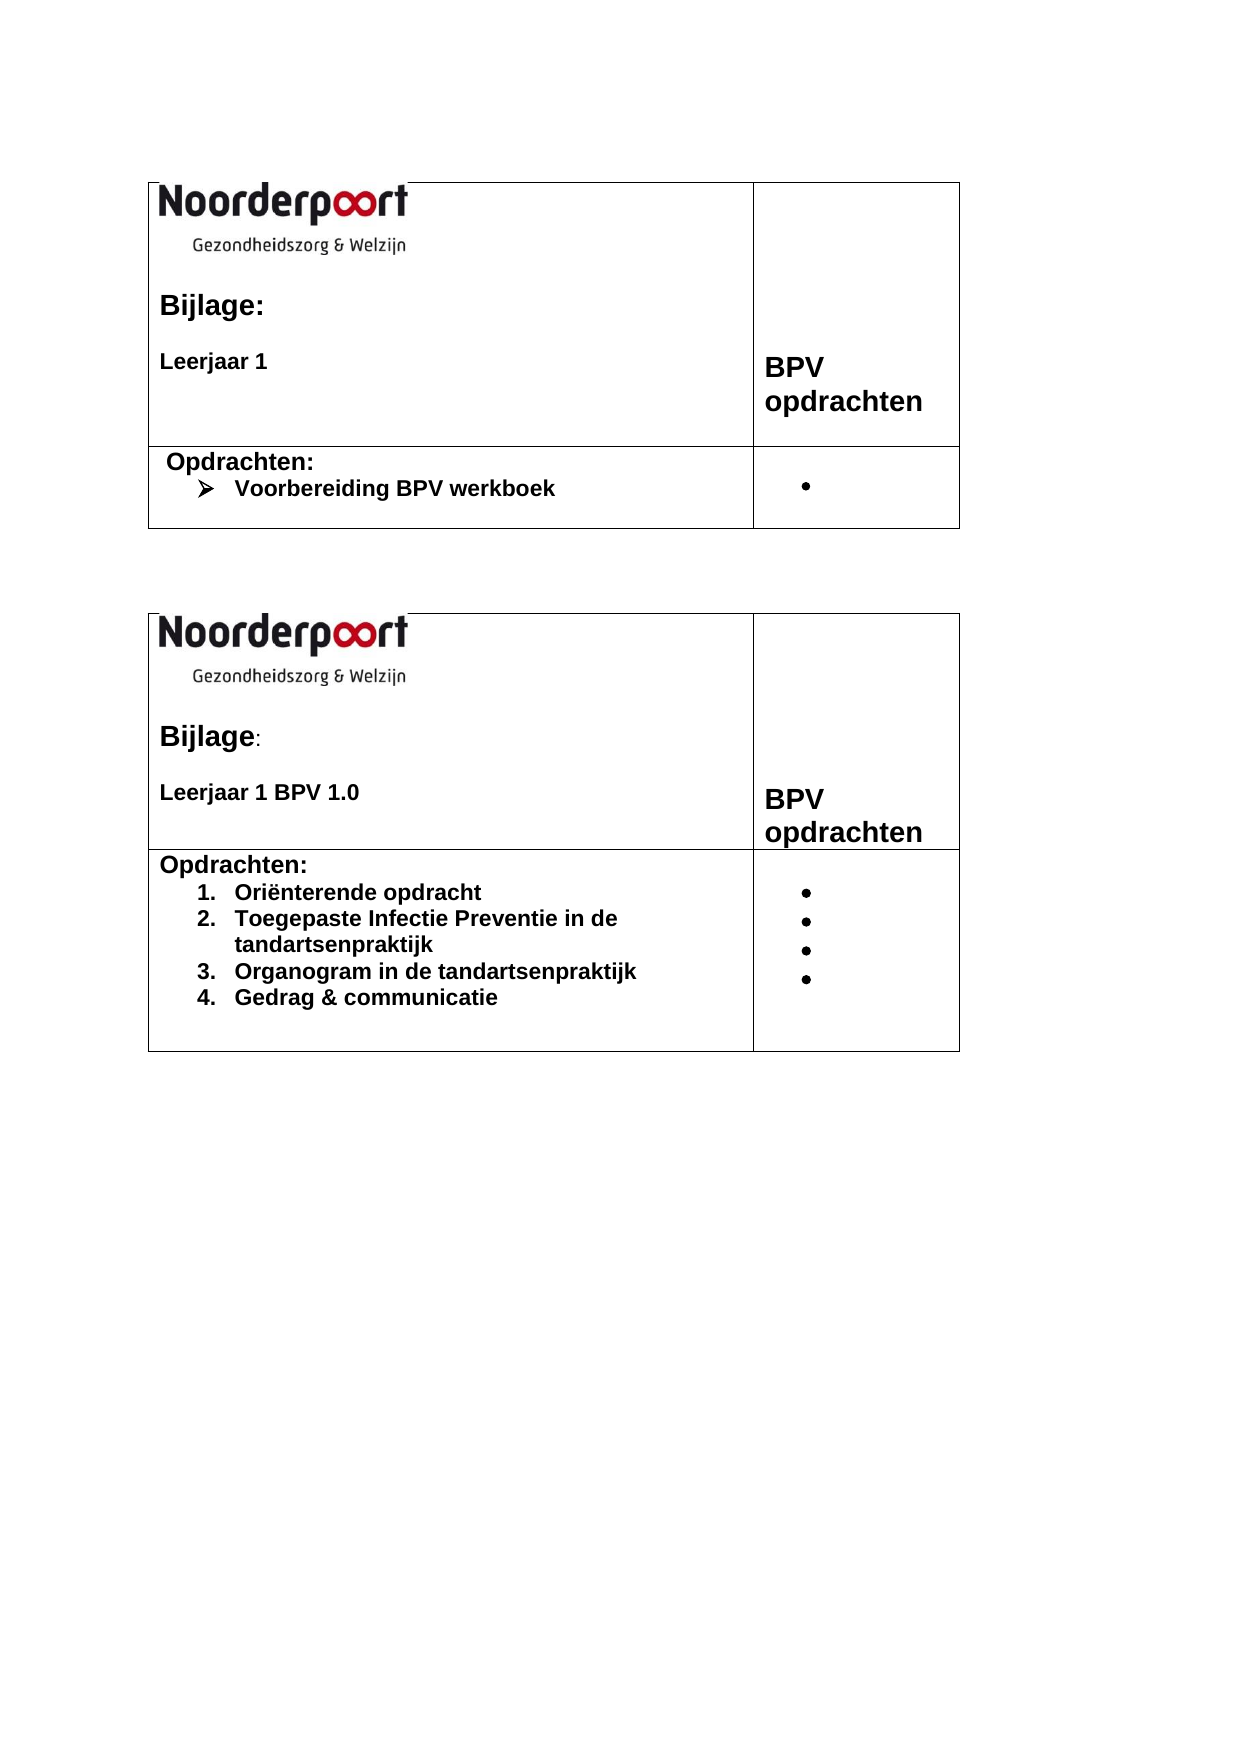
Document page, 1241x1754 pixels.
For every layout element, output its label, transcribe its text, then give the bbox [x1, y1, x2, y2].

picture [159, 182, 408, 255]
table_cell [754, 447, 959, 528]
table_header Bijlage: Leerjaar 1 [149, 183, 753, 446]
table_cell Opdrachten: Oriënterende opdracht Toegepaste Infectie Preventie in de tandartsenpraktijk Organogram in de tandartsenpraktijk Gedrag & communicatie [149, 850, 753, 1051]
picture [159, 613, 408, 686]
table_cell [754, 850, 959, 1051]
table_cell Opdrachten: Voorbereiding BPV werkboek [149, 447, 753, 528]
table_header BPV opdrachten [754, 183, 959, 446]
table_header BPV opdrachten [754, 614, 959, 849]
table_header Bijlage: Leerjaar 1 BPV 1.0 [149, 614, 753, 849]
